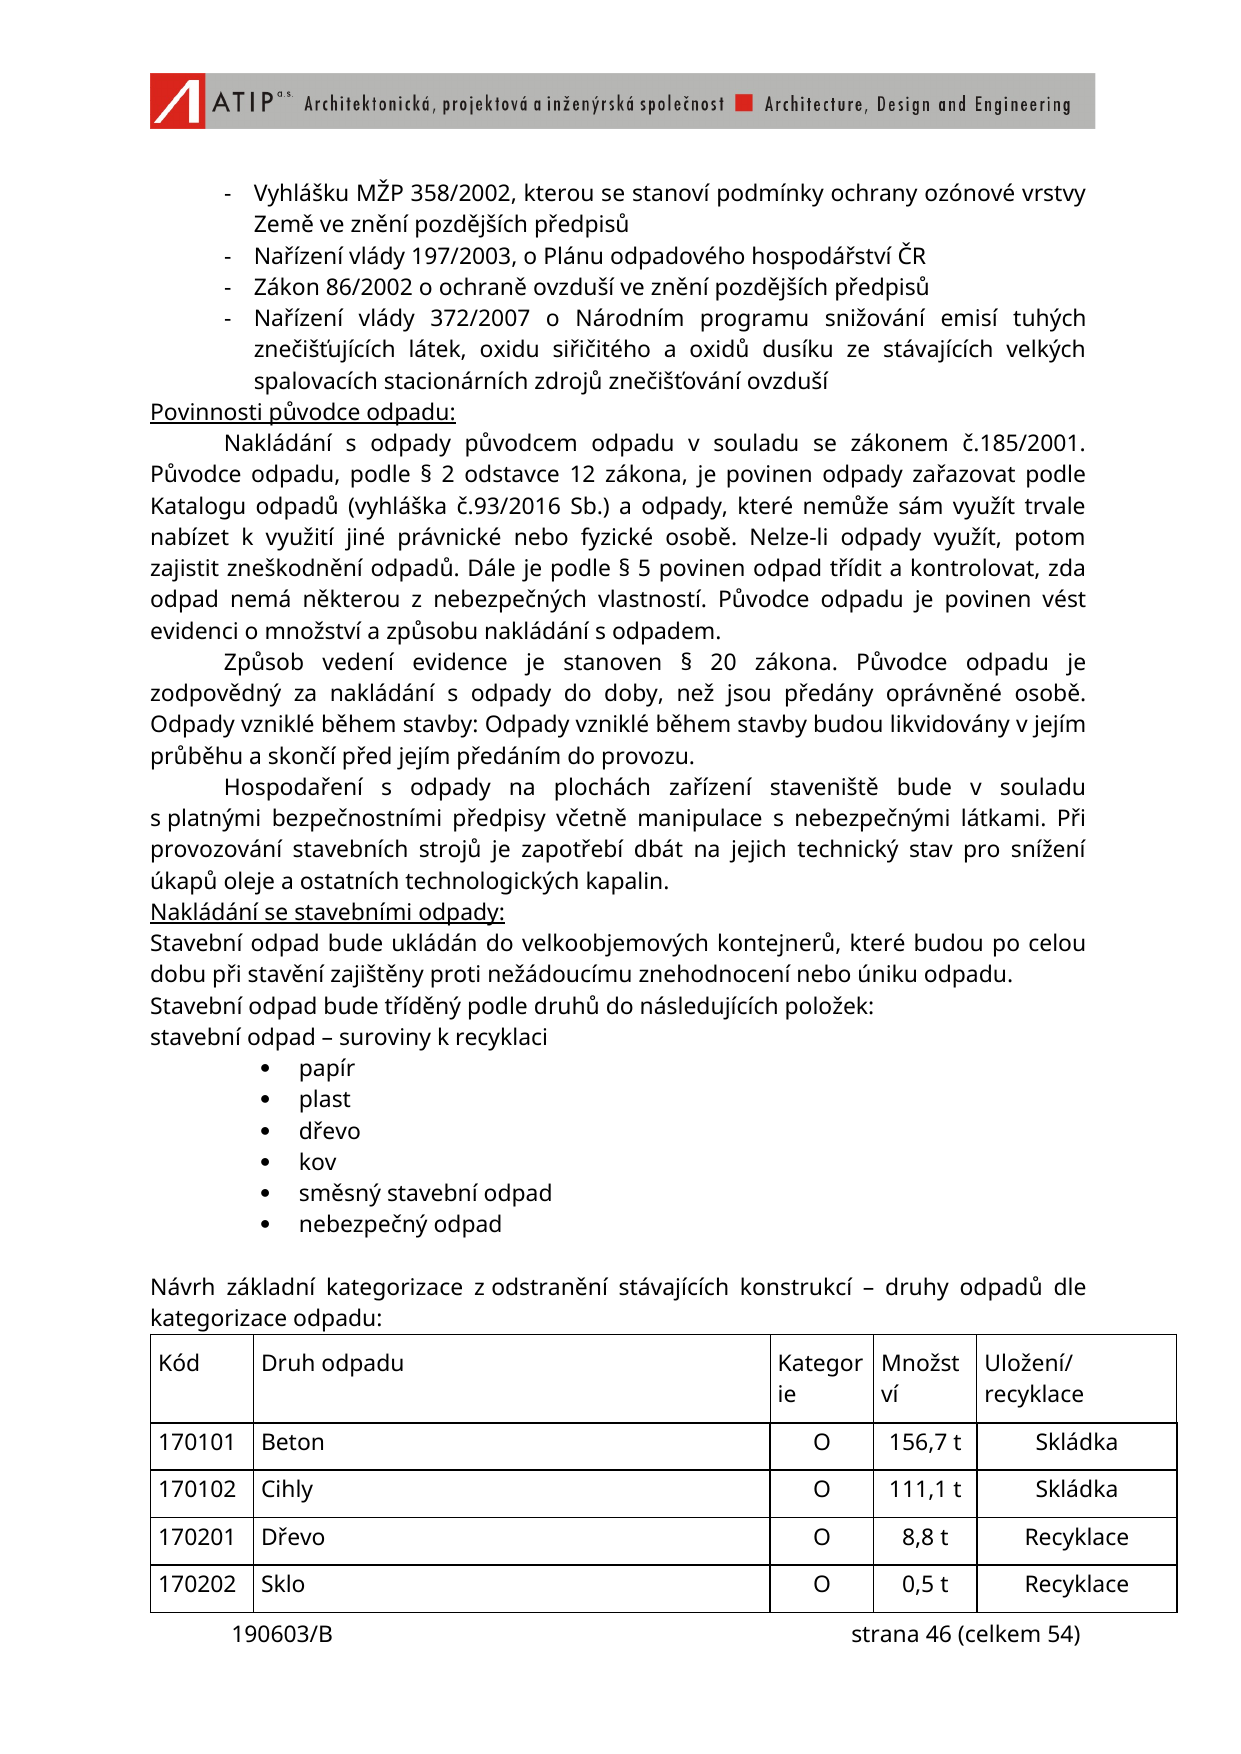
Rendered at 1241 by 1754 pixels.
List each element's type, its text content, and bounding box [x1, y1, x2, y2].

text Povinnosti původce odpadu: [150, 396, 1087, 427]
text - Nařízení vlády 197/2003, o Plánu odpadového hospodářství ČR [224, 240, 1087, 271]
list papír [261, 1052, 1087, 1083]
table_cell 170101 [151, 1424, 253, 1469]
text - Nařízení vlády 372/2007 o Národním programu snižování emisí tuhých znečišťujících látek, oxidu siřičitého a oxidů dusíku ze stávajících velkých spalovacích stacionárních zdrojů znečišťování ovzduší [224, 302, 1087, 396]
list směsný stavební odpad [261, 1177, 1087, 1208]
table_cell O [771, 1518, 873, 1564]
table_header Kategorie [771, 1335, 873, 1422]
text Stavební odpad bude tříděný podle druhů do následujících položek: [150, 990, 1087, 1021]
table_cell O [771, 1471, 873, 1517]
table_cell Sklo [254, 1566, 769, 1612]
table_cell Beton [254, 1424, 769, 1469]
table_cell Skládka [978, 1471, 1176, 1517]
table_cell 0,5 t [874, 1566, 976, 1612]
table_cell Recyklace [978, 1566, 1176, 1612]
picture [150, 73, 1096, 129]
table_cell 170201 [151, 1518, 253, 1564]
table_cell O [771, 1566, 873, 1612]
list dřevo [261, 1115, 1087, 1146]
table_header Množství [874, 1335, 976, 1422]
text - Zákon 86/2002 o ochraně ovzduší ve znění pozdějších předpisů [224, 271, 1087, 302]
text Návrh základní kategorizace z odstranění stávajících konstrukcí – druhy odpadů dle kategorizace odpadu: [150, 1271, 1087, 1333]
table_cell Skládka [978, 1424, 1176, 1469]
text Způsob vedení evidence je stanoven § 20 zákona. Původce odpadu je zodpovědný za nakládání s odpady do doby, než jsou předány oprávněné osobě. Odpady vzniklé během stavby: Odpady vzniklé během stavby budou likvidovány v jejím průběhu a skončí před jejím předáním do provozu. [150, 646, 1087, 771]
text Nakládání se stavebními odpady: [150, 896, 1087, 927]
table_header Uložení/ recyklace [977, 1335, 1176, 1422]
table_header Kód [151, 1335, 253, 1422]
list nebezpečný odpad [261, 1208, 1087, 1240]
text - Vyhlášku MŽP 358/2002, kterou se stanoví podmínky ochrany ozónové vrstvy Země ve znění pozdějších předpisů [224, 177, 1087, 240]
table_cell Cihly [254, 1471, 769, 1517]
table_cell 156,7 t [874, 1424, 976, 1469]
text Hospodaření s odpady na plochách zařízení staveniště bude v souladu s platnými bezpečnostními předpisy včetně manipulace s nebezpečnými látkami. Při provozování stavebních strojů je zapotřebí dbát na jejich technický stav pro snížení úkapů oleje a ostatních technologických kapalin. [150, 771, 1087, 896]
list plast [261, 1083, 1087, 1115]
text stavební odpad – suroviny k recyklaci [150, 1021, 1087, 1052]
table_cell 111,1 t [874, 1471, 976, 1517]
list kov [261, 1146, 1087, 1177]
table_cell Recyklace [978, 1518, 1176, 1564]
table_cell O [771, 1424, 873, 1469]
table_cell 8,8 t [874, 1518, 976, 1564]
table_cell Dřevo [254, 1518, 769, 1564]
table_cell 170202 [151, 1566, 253, 1612]
text Nakládání s odpady původcem odpadu v souladu se zákonem č.185/2001. Původce odpadu, podle § 2 odstavce 12 zákona, je povinen odpady zařazovat podle Katalogu odpadů (vyhláška č.93/2016 Sb.) a odpady, které nemůže sám využít trvale nabízet k využití jiné právnické nebo fyzické osobě. Nelze-li odpady využít, potom zajistit zneškodnění odpadů. Dále je podle § 5 povinen odpad třídit a kontrolovat, zda odpad nemá některou z nebezpečných vlastností. Původce odpadu je povinen vést evidenci o množství a způsobu nakládání s odpadem. [150, 427, 1087, 646]
table_cell 170102 [151, 1471, 253, 1517]
text Stavební odpad bude ukládán do velkoobjemových kontejnerů, které budou po celou dobu při stavění zajištěny proti nežádoucímu znehodnocení nebo úniku odpadu. [150, 927, 1087, 990]
table_header Druh odpadu [254, 1335, 770, 1422]
